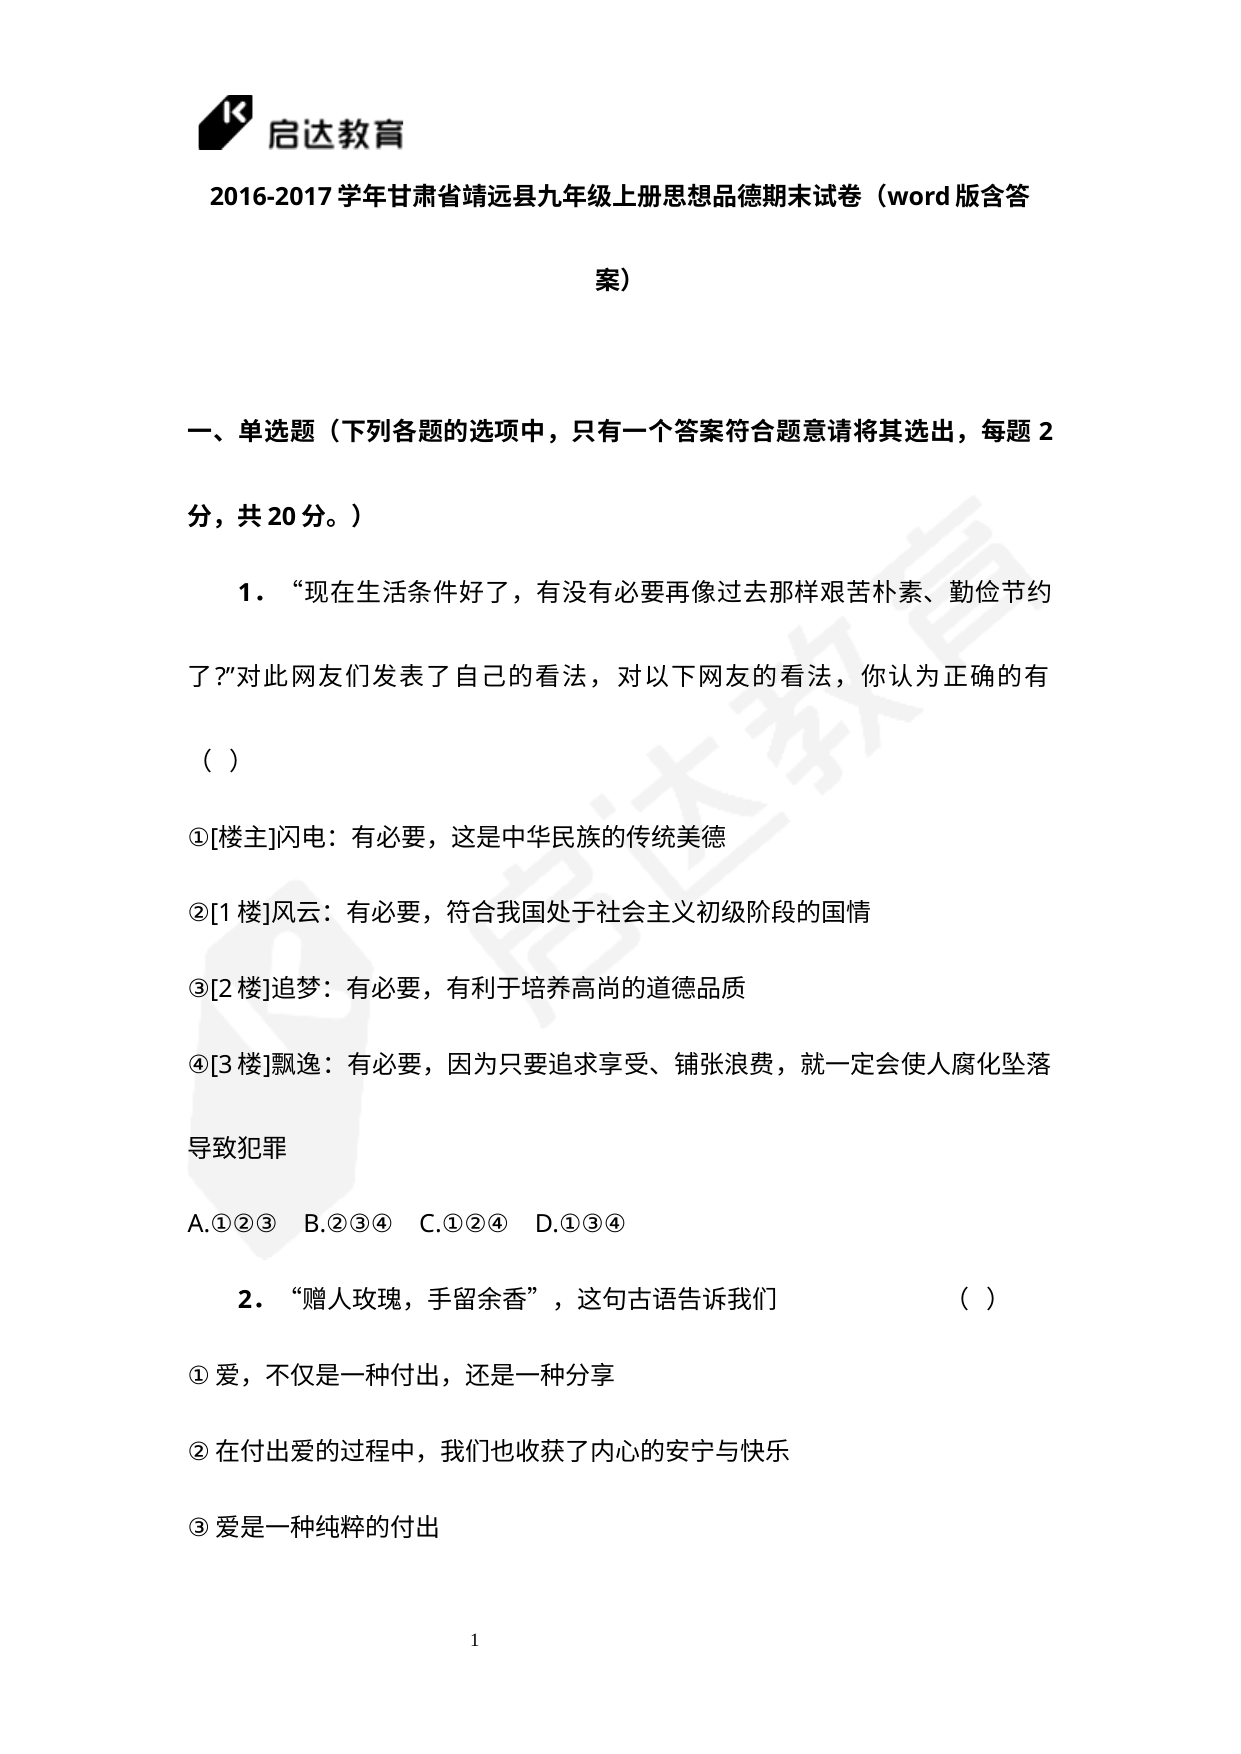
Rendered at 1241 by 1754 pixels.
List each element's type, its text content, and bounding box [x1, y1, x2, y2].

text ③[2楼]追梦：有必要，有利于培养高尚的道德品质 [187, 954, 1053, 1019]
text ②在付出爱的过程中，我们也收获了内心的安宁与快乐 [187, 1417, 1053, 1482]
text ②[1楼]风云：有必要，符合我国处于社会主义初级阶段的国情 [187, 878, 1053, 943]
text A.①②③ B.②③④ C.①②④ D.①③④ [187, 1190, 1053, 1255]
text ①爱，不仅是一种付出，还是一种分享 [187, 1341, 1053, 1406]
text ④[3楼]飘逸：有必要，因为只要追求享受、铺张浪费，就一定会使人腐化坠落导致犯罪 [187, 1030, 1053, 1179]
text 2．“赠人玫瑰，手留余香”，这句古语告诉我们 （ ） [187, 1266, 1053, 1331]
text ③爱是一种纯粹的付出 [187, 1493, 1053, 1558]
text 一、单选题（下列各题的选项中，只有一个答案符合题意请将其选出，每题2分，共20分。） [187, 397, 1053, 547]
text 2016-2017学年甘肃省靖远县九年级上册思想品德期末试卷（word版含答案） [187, 162, 1053, 311]
text 1．“现在生活条件好了，有没有必要再像过去那样艰苦朴素、勤俭节约了?”对此网友们发表了自己的看法，对以下网友的看法，你认为正确的有 （ ） [187, 558, 1053, 792]
text ①[楼主]闪电：有必要，这是中华民族的传统美德 [187, 803, 1053, 868]
picture [198, 95, 404, 150]
